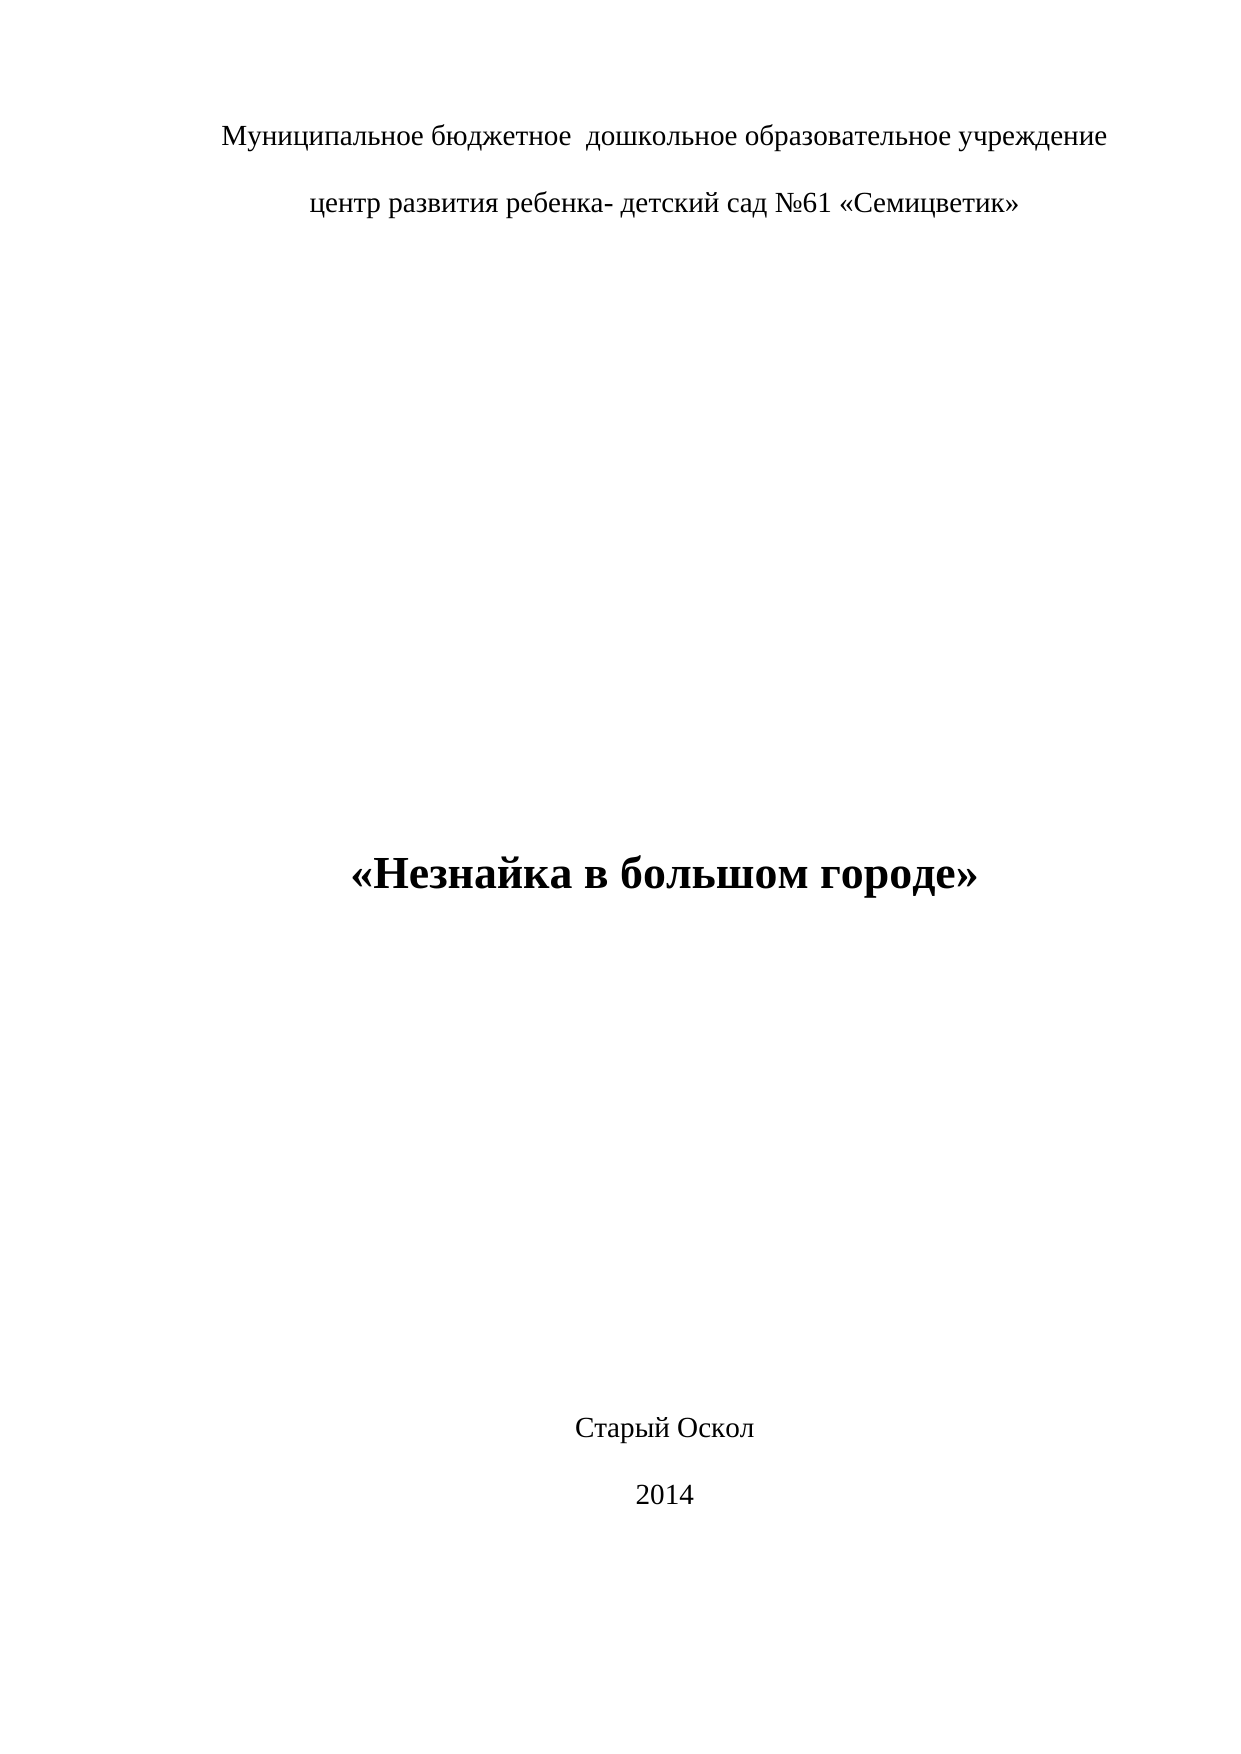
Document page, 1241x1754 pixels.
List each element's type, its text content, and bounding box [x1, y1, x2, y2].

text «Незнайка в большом городе» [177, 845, 1152, 898]
text Старый Оскол [177, 1410, 1152, 1443]
text центр развития ребенка- детский сад №61 «Семицветик» [177, 185, 1152, 219]
text Муниципальное бюджетное дошкольное образовательное учреждение [177, 118, 1152, 152]
text 2014 [177, 1477, 1152, 1511]
